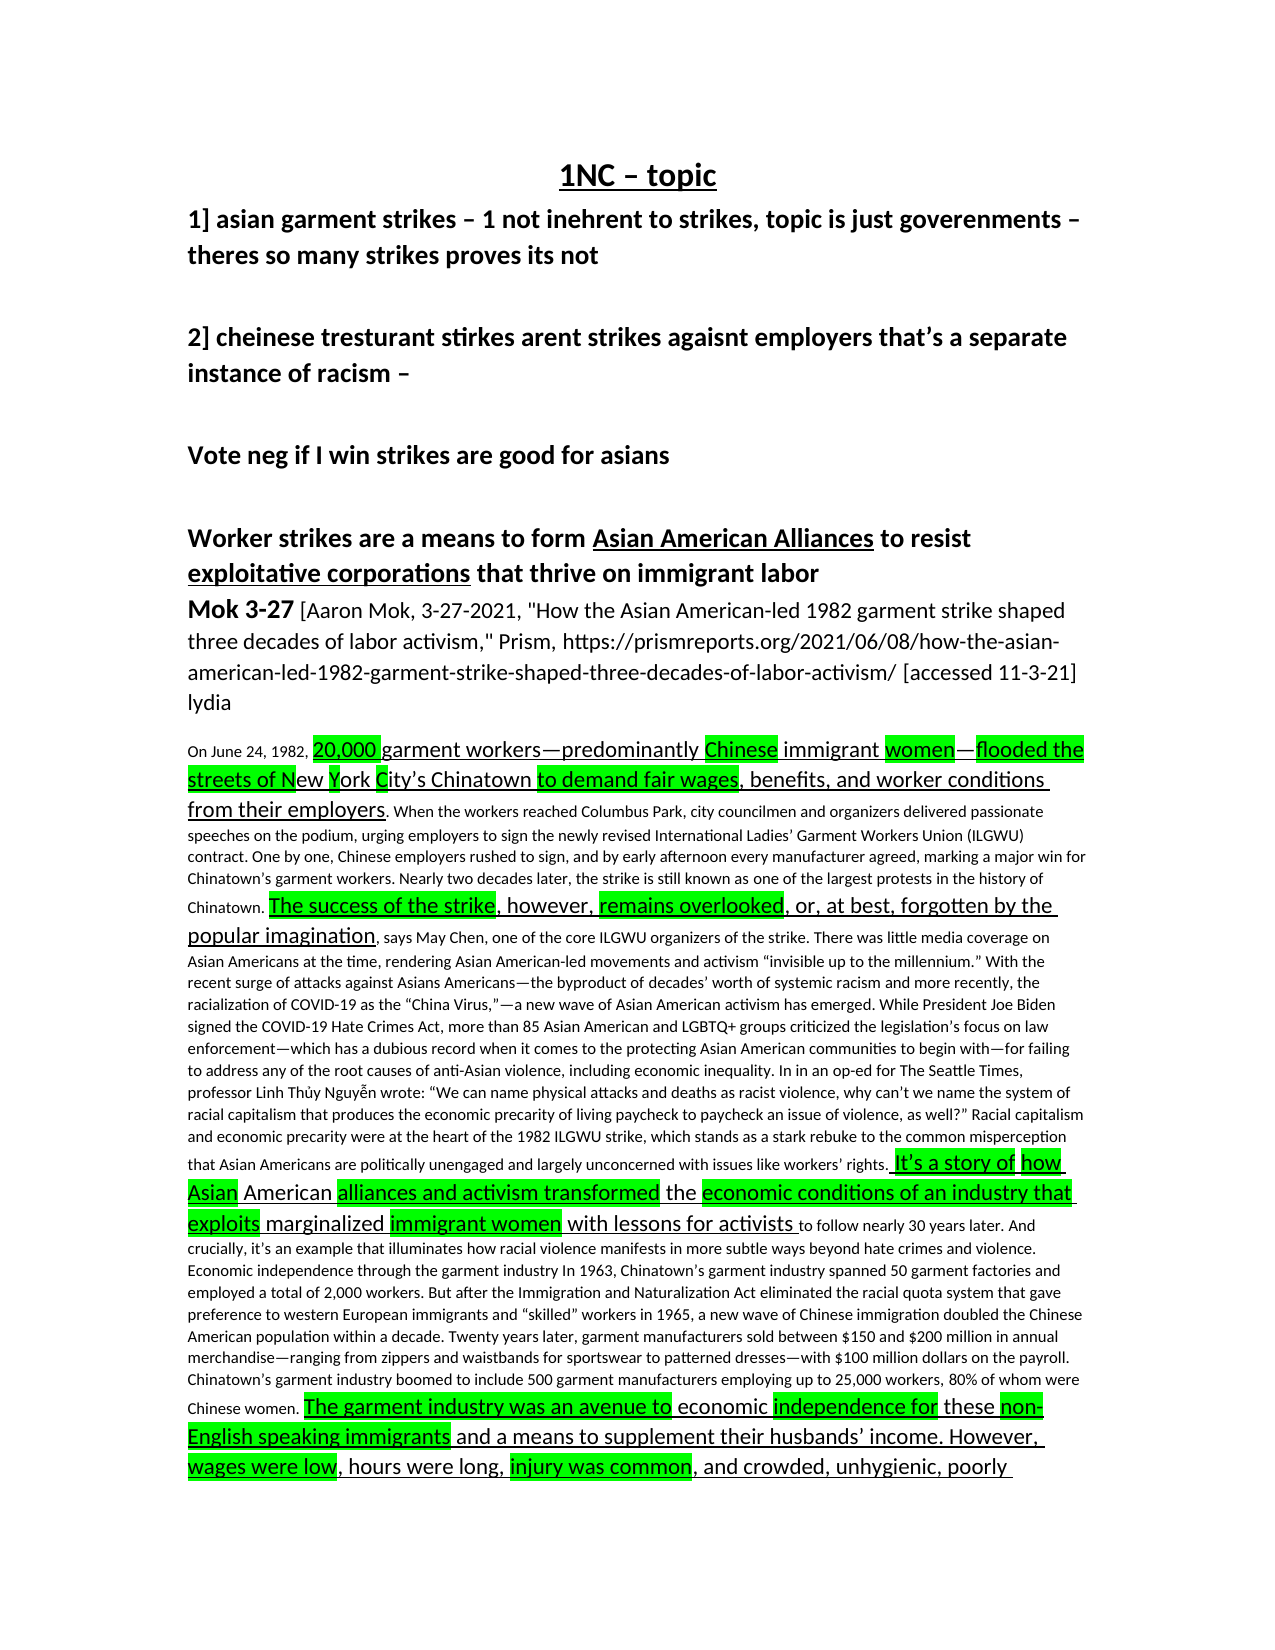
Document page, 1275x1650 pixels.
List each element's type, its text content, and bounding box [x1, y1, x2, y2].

subtitle 1] asian garment strikes – 1 not inehrent to strikes, topic is just goverenments – theres so many strikes proves its not [187, 202, 1087, 271]
subtitle 1NC – topic [187, 154, 1087, 195]
text Mok 3-27 [Aaron Mok, 3-27-2021, "How the Asian American-led 1982 garment strike shaped three decades of labor activism," Prism, https://prismreports.org/2021/06/08/how-the-asian-american-led-1982-garment-strike-shaped-three-decades-of-labor-activism/ [accessed 11-3-21] lydia [187, 592, 1087, 716]
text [187, 735, 1087, 1481]
subtitle 2] cheinese tresturant stirkes arent strikes agaisnt employers that’s a separate instance of racism – [187, 320, 1087, 389]
subtitle Vote neg if I win strikes are good for asians [187, 438, 1087, 472]
subtitle Worker strikes are a means to form Asian American Alliances to resist exploitative corporations that thrive on immigrant labor [187, 521, 1087, 590]
